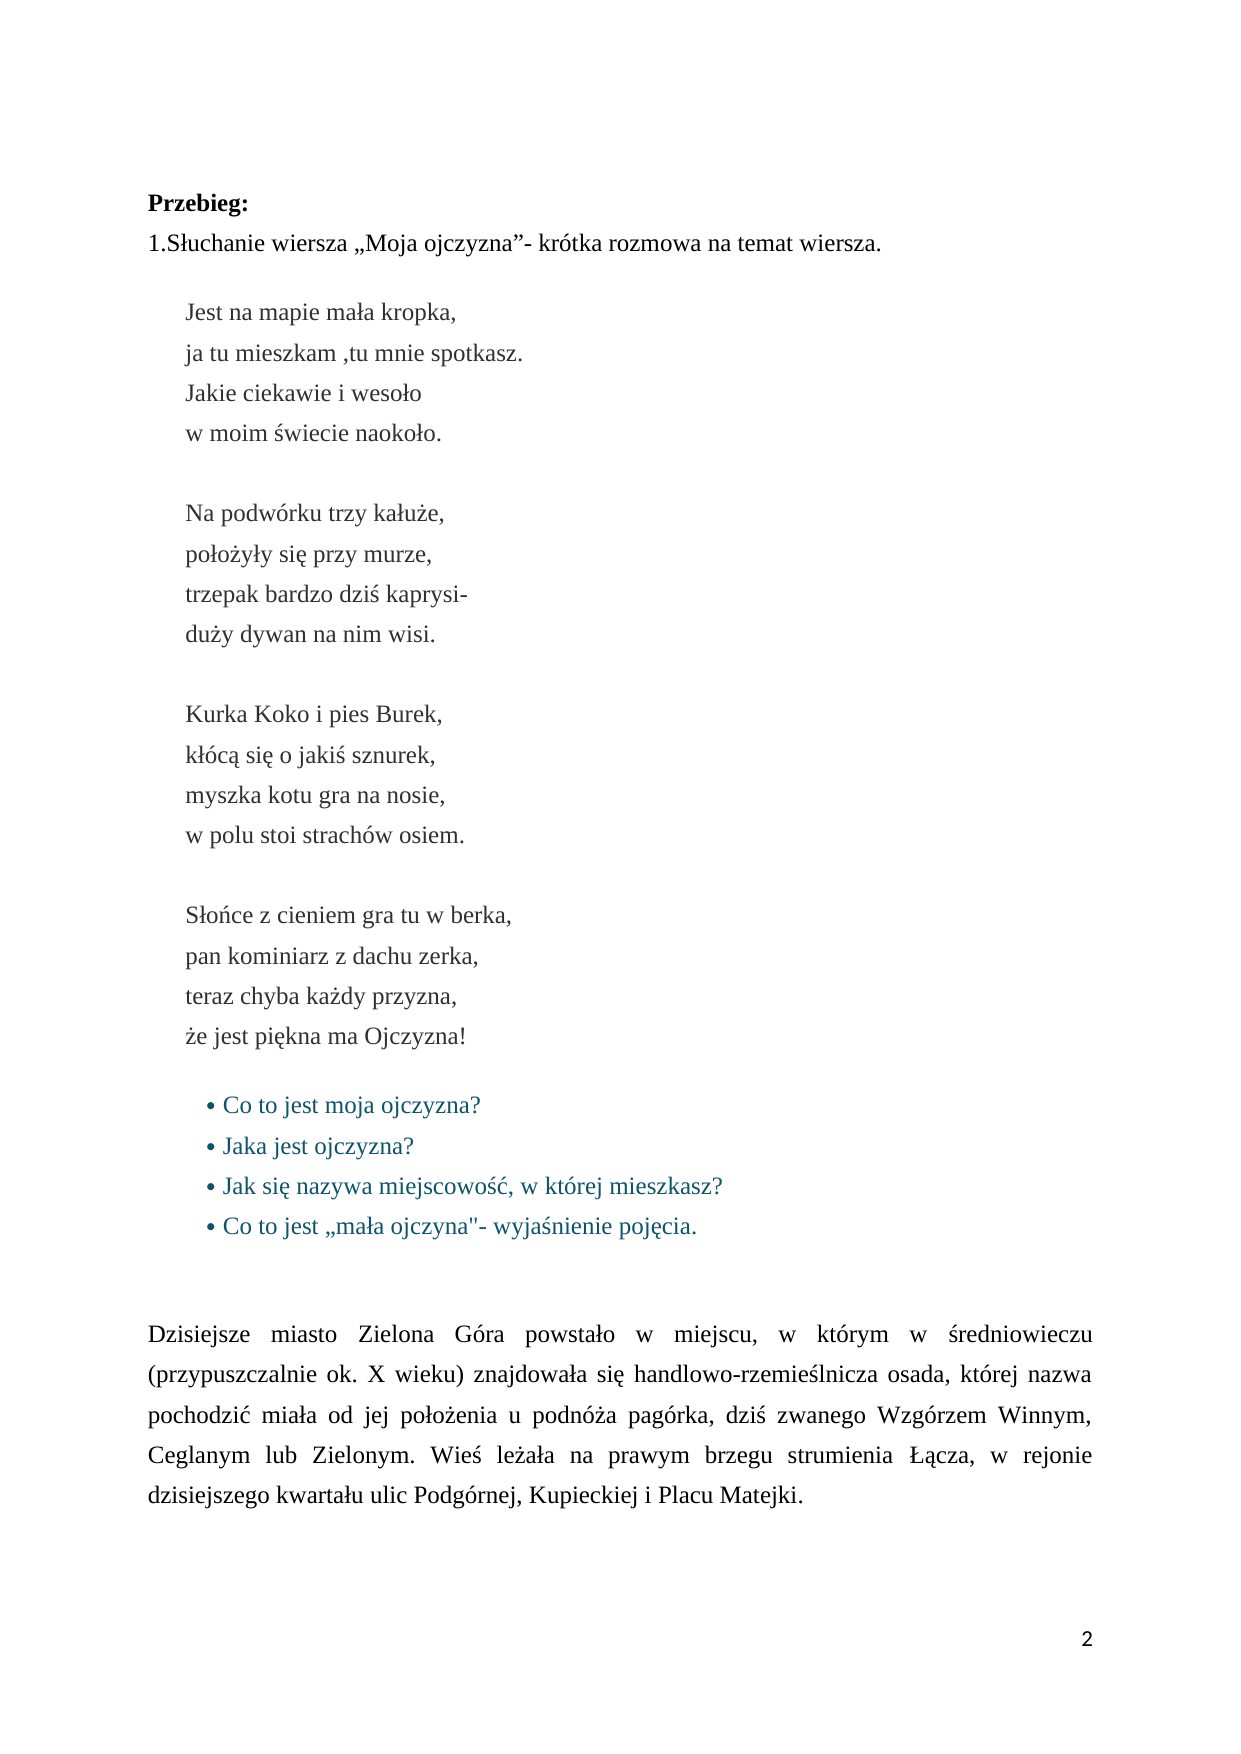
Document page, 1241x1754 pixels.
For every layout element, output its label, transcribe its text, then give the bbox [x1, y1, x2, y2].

list Jaka jest ojczyzna? [207, 1131, 1093, 1159]
list Co to jest moja ojczyzna? [207, 1091, 1093, 1119]
text Jest na mapie mała kropka, ja tu mieszkam ,tu mnie spotkasz. Jakie ciekawie i wesoło w moim świecie naokoło. Na podwórku trzy kałuże, położyły się przy murze, trzepak bardzo dziś kaprysi- duży dywan na nim wisi. Kurka Koko i pies Burek, kłócą się o jakiś sznurek, myszka kotu gra na nosie, w polu stoi strachów osiem. Słońce z cieniem gra tu w berka, pan kominiarz z dachu zerka, teraz chyba każdy przyzna, że jest piękna ma Ojczyzna! [185, 297, 1093, 1050]
text Przebieg: 1.Słuchanie wiersza „Moja ojczyzna”- krótka rozmowa na temat wiersza. [148, 148, 1093, 257]
text Dzisiejsze miasto Zielona Góra powstało w miejscu, w którym w średniowieczu (przypuszczalnie ok. X wieku) znajdowała się handlowo-rzemieślnicza osada, której nazwa pochodzić miała od jej położenia u podnóża pagórka, dziś zwanego Wzgórzem Winnym, Ceglanym lub Zielonym. Wieś leżała na prawym brzegu strumienia Łącza, w rejonie dzisiejszego kwartału ulic Podgórnej, Kupieckiej i Placu Matejki. [148, 1319, 1093, 1509]
list Jak się nazywa miejscowość, w której mieszkasz? [207, 1171, 1093, 1200]
list Co to jest „mała ojczyna"- wyjaśnienie pojęcia. [207, 1211, 1093, 1279]
